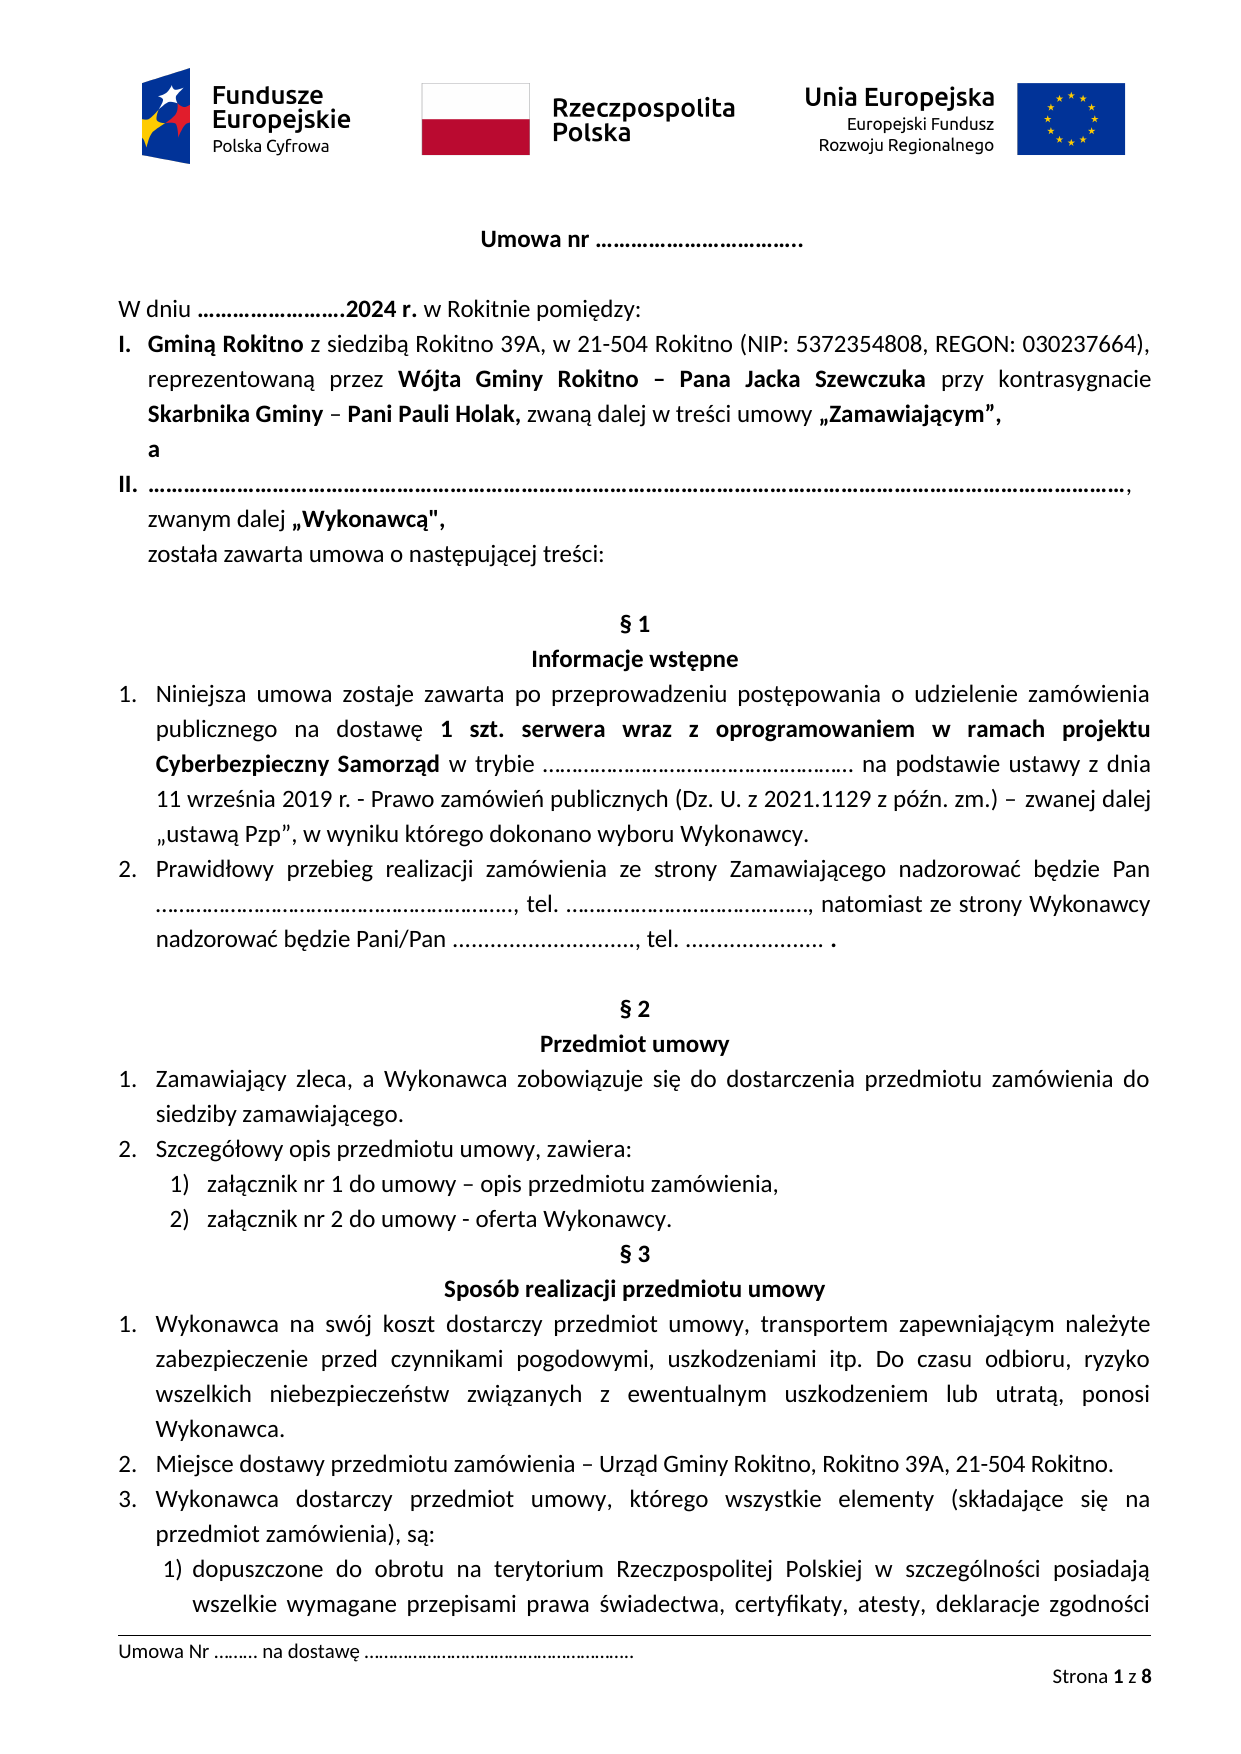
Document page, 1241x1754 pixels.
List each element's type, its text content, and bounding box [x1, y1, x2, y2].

text Przedmiot umowy [118, 1028, 1151, 1058]
picture [118, 44, 1149, 188]
list Niniejsza umowa zostaje zawarta po przeprowadzeniu postępowania o udzielenie zamówienia publicznego na dostawę 1 szt. serwera wraz z oprogramowaniem w ramach projektu Cyberbezpieczny Samorząd w trybie ……………………………………………… na podstawie ustawy z dnia 11 września 2019 r. - Prawo zamówień publicznych (Dz. U. z 2021.1129 z późn. zm.) – zwanej dalej „ustawą Pzp”, w wyniku którego dokonano wyboru Wykonawcy. [118, 678, 1151, 848]
text Umowa nr …………………………….. [133, 223, 1151, 253]
text Sposób realizacji przedmiotu umowy [118, 1273, 1151, 1303]
list …………………………………………………………………………………………………………………………………………………, zwanym dalej „Wykonawcą", [118, 468, 1151, 533]
list Prawidłowy przebieg realizacji zamówienia ze strony Zamawiającego nadzorować będzie Pan …………………………………………………….., tel. ……………………………………, natomiast ze strony Wykonawcy nadzorować będzie Pani/Pan ............................., tel. ...................... . [118, 853, 1151, 953]
list załącznik nr 2 do umowy - oferta Wykonawcy. [169, 1203, 1151, 1233]
list Wykonawca dostarczy przedmiot umowy, którego wszystkie elementy (składające się na przedmiot zamówienia), są: [118, 1483, 1151, 1548]
list Zamawiający zleca, a Wykonawca zobowiązuje się do dostarczenia przedmiotu zamówienia do siedziby zamawiającego. [118, 1063, 1151, 1128]
text § 3 [118, 1238, 1151, 1268]
list Miejsce dostawy przedmiotu zamówienia – Urząd Gminy Rokitno, Rokitno 39A, 21-504 Rokitno. [118, 1448, 1151, 1478]
text W dniu …………………….2024 r. w Rokitnie pomiędzy: [118, 293, 1151, 323]
text została zawarta umowa o następującej treści: [118, 538, 1151, 568]
text § 2 [118, 993, 1151, 1023]
list załącznik nr 1 do umowy – opis przedmiotu zamówienia, [169, 1168, 1151, 1198]
list Gminą Rokitno z siedzibą Rokitno 39A, w 21-504 Rokitno (NIP: 5372354808, REGON: 030237664), reprezentowaną przez Wójta Gminy Rokitno – Pana Jacka Szewczuka przy kontrasygnacie Skarbnika Gminy – Pani Pauli Holak, zwaną dalej w treści umowy „Zamawiającym”, [118, 328, 1151, 428]
list Wykonawca na swój koszt dostarczy przedmiot umowy, transportem zapewniającym należyte zabezpieczenie przed czynnikami pogodowymi, uszkodzeniami itp. Do czasu odbioru, ryzyko wszelkich niebezpieczeństw związanych z ewentualnym uszkodzeniem lub utratą, ponosi Wykonawca. [118, 1308, 1151, 1443]
list Szczegółowy opis przedmiotu umowy, zawiera: [118, 1133, 1151, 1163]
text a [118, 433, 1151, 463]
text Informacje wstępne [118, 643, 1151, 673]
text § 1 [118, 608, 1151, 638]
